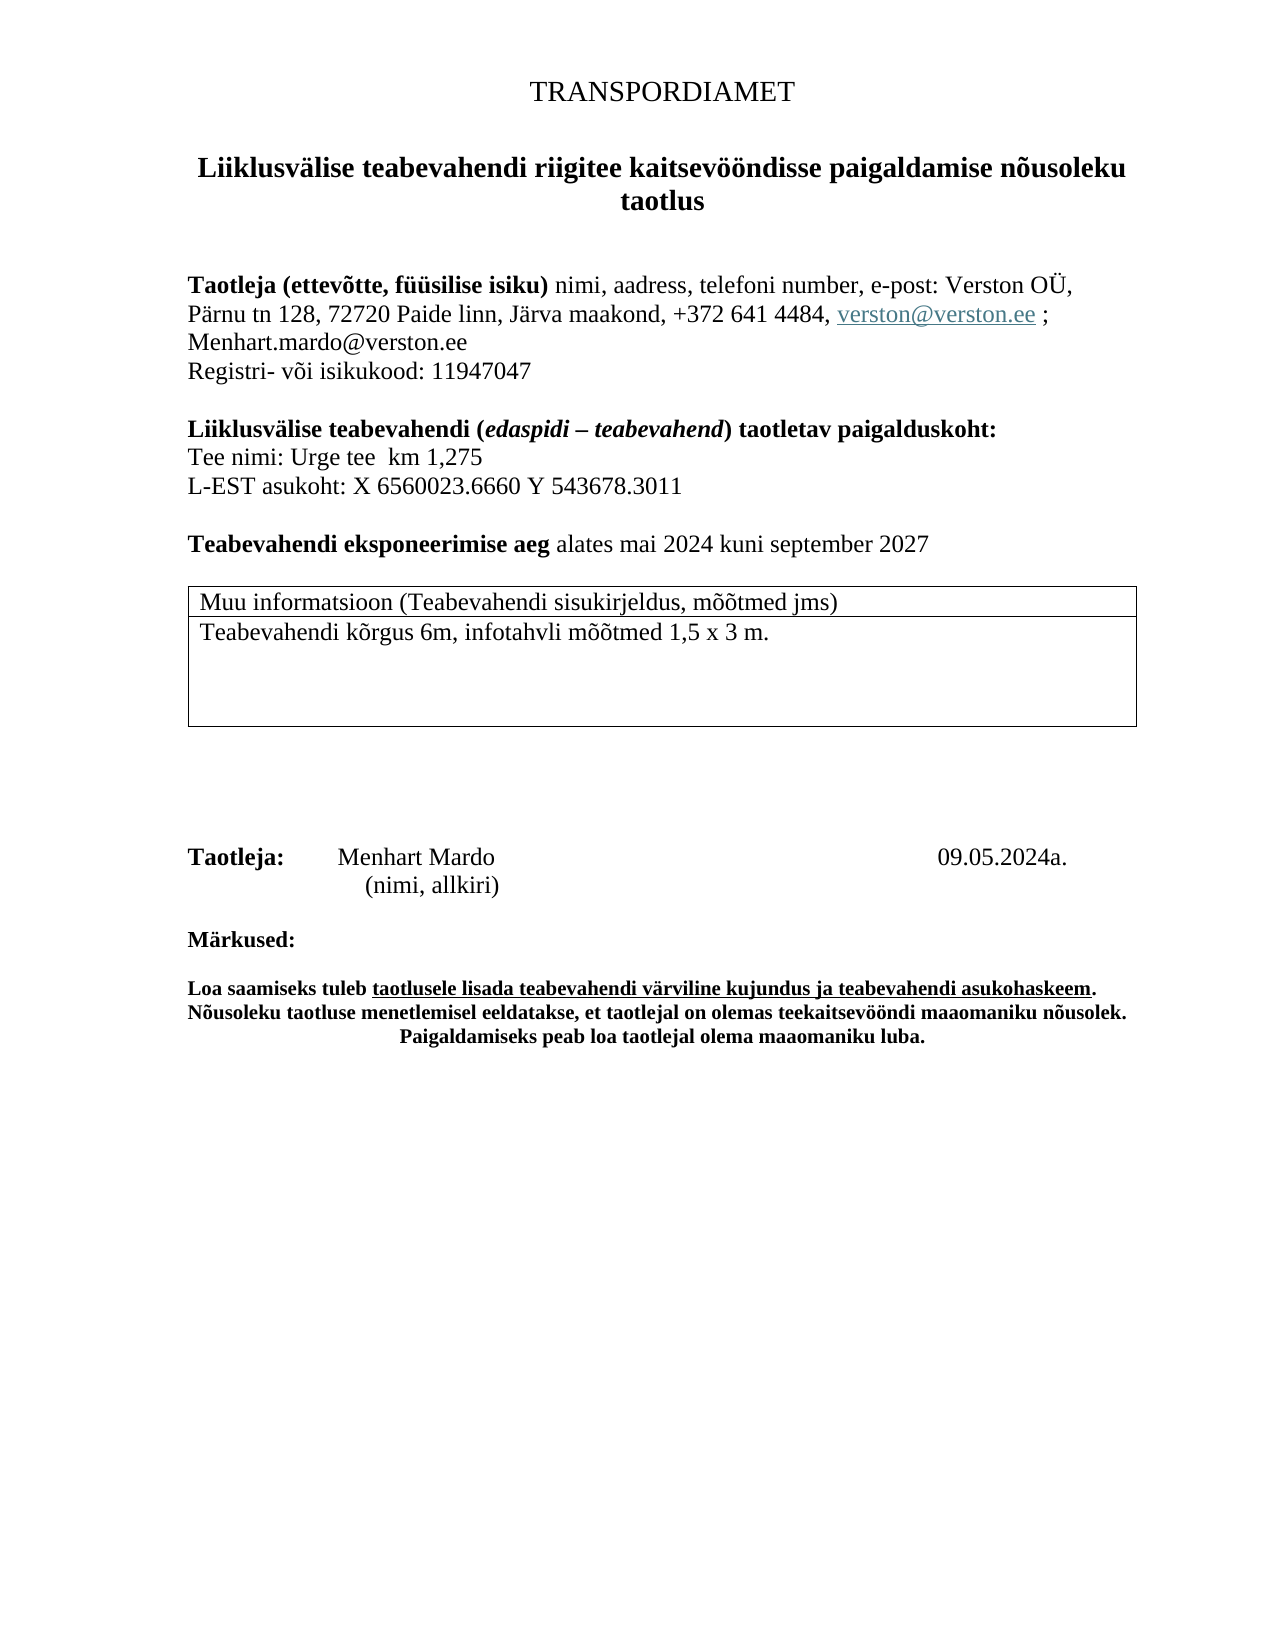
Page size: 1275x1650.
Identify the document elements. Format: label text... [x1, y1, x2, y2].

text (nimi, allkiri) [187, 871, 1137, 899]
text Liiklusvälise teabevahendi (edaspidi – teabevahend) taotletav paigalduskoht: [187, 414, 1137, 442]
text Loa saamiseks tuleb taotlusele lisada teabevahendi värviline kujundus ja teabevahendi asukohaskeem. [187, 976, 1137, 1000]
text Paigaldamiseks peab loa taotlejal olema maaomaniku luba.Liiklusvälise teabevahendi riigitee kaitsevööndisse paigaldamise nõusoleku taotlus [187, 150, 1137, 217]
table_header Muu informatsioon (Teabevahendi sisukirjeldus, mõõtmed jms) [189, 587, 1136, 616]
text Taotleja (ettevõtte, füüsilise isiku) nimi, aadress, telefoni number, e-post: Verston OÜ, Pärnu tn 128, 72720 Paide linn, Järva maakond, +372 641 4484, verston@verston.ee ; Menhart.mardo@verston.ee [187, 270, 1137, 356]
text Nõusoleku taotluse menetlemisel eeldatakse, et taotlejal on olemas teekaitsevööndi maaomaniku nõusolek. [187, 1000, 1137, 1024]
text Märkused: [187, 926, 1137, 952]
text Registri- või isikukood: 11947047 [187, 356, 1137, 385]
text Taotleja: Menhart Mardo 09.05.2024a. [187, 842, 1137, 871]
text L-EST asukoht: X 6560023.6660 Y 543678.3011 [187, 471, 1137, 500]
text Tee nimi: Urge tee km 1,275 [187, 442, 1137, 471]
text Teabevahendi eksponeerimise aeg alates mai 2024 kuni september 2027 [187, 529, 1137, 557]
table_cell Teabevahendi kõrgus 6m, infotahvli mõõtmed 1,5 x 3 m. [189, 617, 1136, 726]
text Paigaldamiseks peab loa taotlejal olema maaomaniku luba.Liiklusvälise teabevahendi riigitee kaitsevööndisse paigaldamise nõusoleku taotlus [187, 1024, 1137, 1048]
